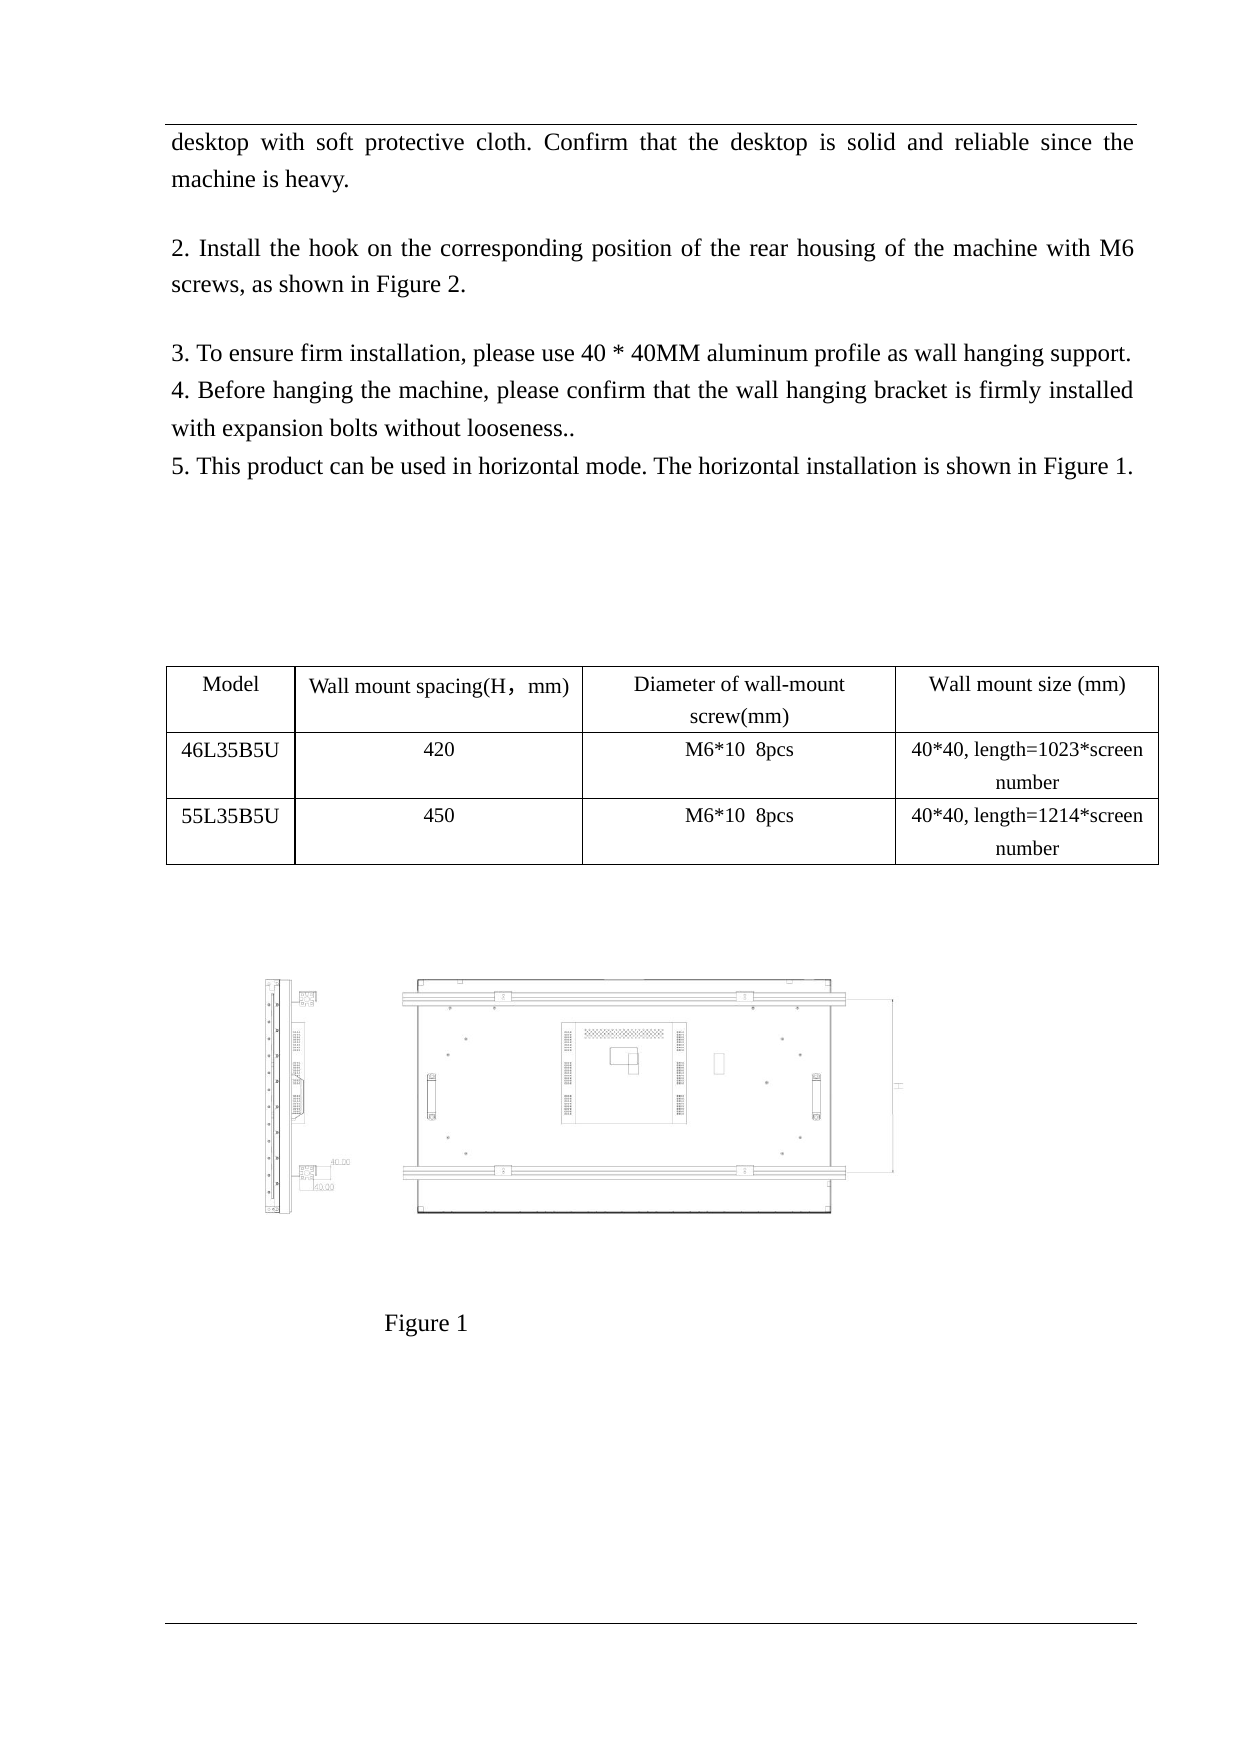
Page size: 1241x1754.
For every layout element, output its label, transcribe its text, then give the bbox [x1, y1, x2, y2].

table_cell 420 [296, 733, 582, 798]
table_header Diameter of wall-mount screw(mm) [583, 667, 895, 732]
table_cell 46L35B5U [167, 733, 294, 798]
text Figure 1 [165, 1306, 1137, 1338]
table_cell 40*40, length=1023*screen number [896, 733, 1158, 798]
list 2. Install the hook on the corresponding position of the rear housing of the machine with M6 screws, as shown in Figure 2. [171, 231, 1135, 300]
table_cell M6*10 8pcs [583, 733, 895, 798]
list 4. Before hanging the machine, please confirm that the wall hanging bracket is firmly installed with expansion bolts without looseness.. [171, 373, 1135, 444]
picture [259, 913, 909, 1279]
table_header Wall mount spacing(H，mm) [296, 667, 582, 732]
table_cell 55L35B5U [167, 799, 294, 864]
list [171, 126, 1135, 195]
table_cell M6*10 8pcs [583, 799, 895, 864]
table_header Wall mount size (mm) [896, 667, 1158, 732]
table_cell 40*40, length=1214*screen number [896, 799, 1158, 864]
list 3. To ensure firm installation, please use 40 * 40MM aluminum profile as wall hanging support. [171, 336, 1135, 368]
table_header Model [167, 667, 294, 732]
table_cell 450 [296, 799, 582, 864]
list 5. This product can be used in horizontal mode. The horizontal installation is shown in Figure 1. [171, 449, 1135, 482]
